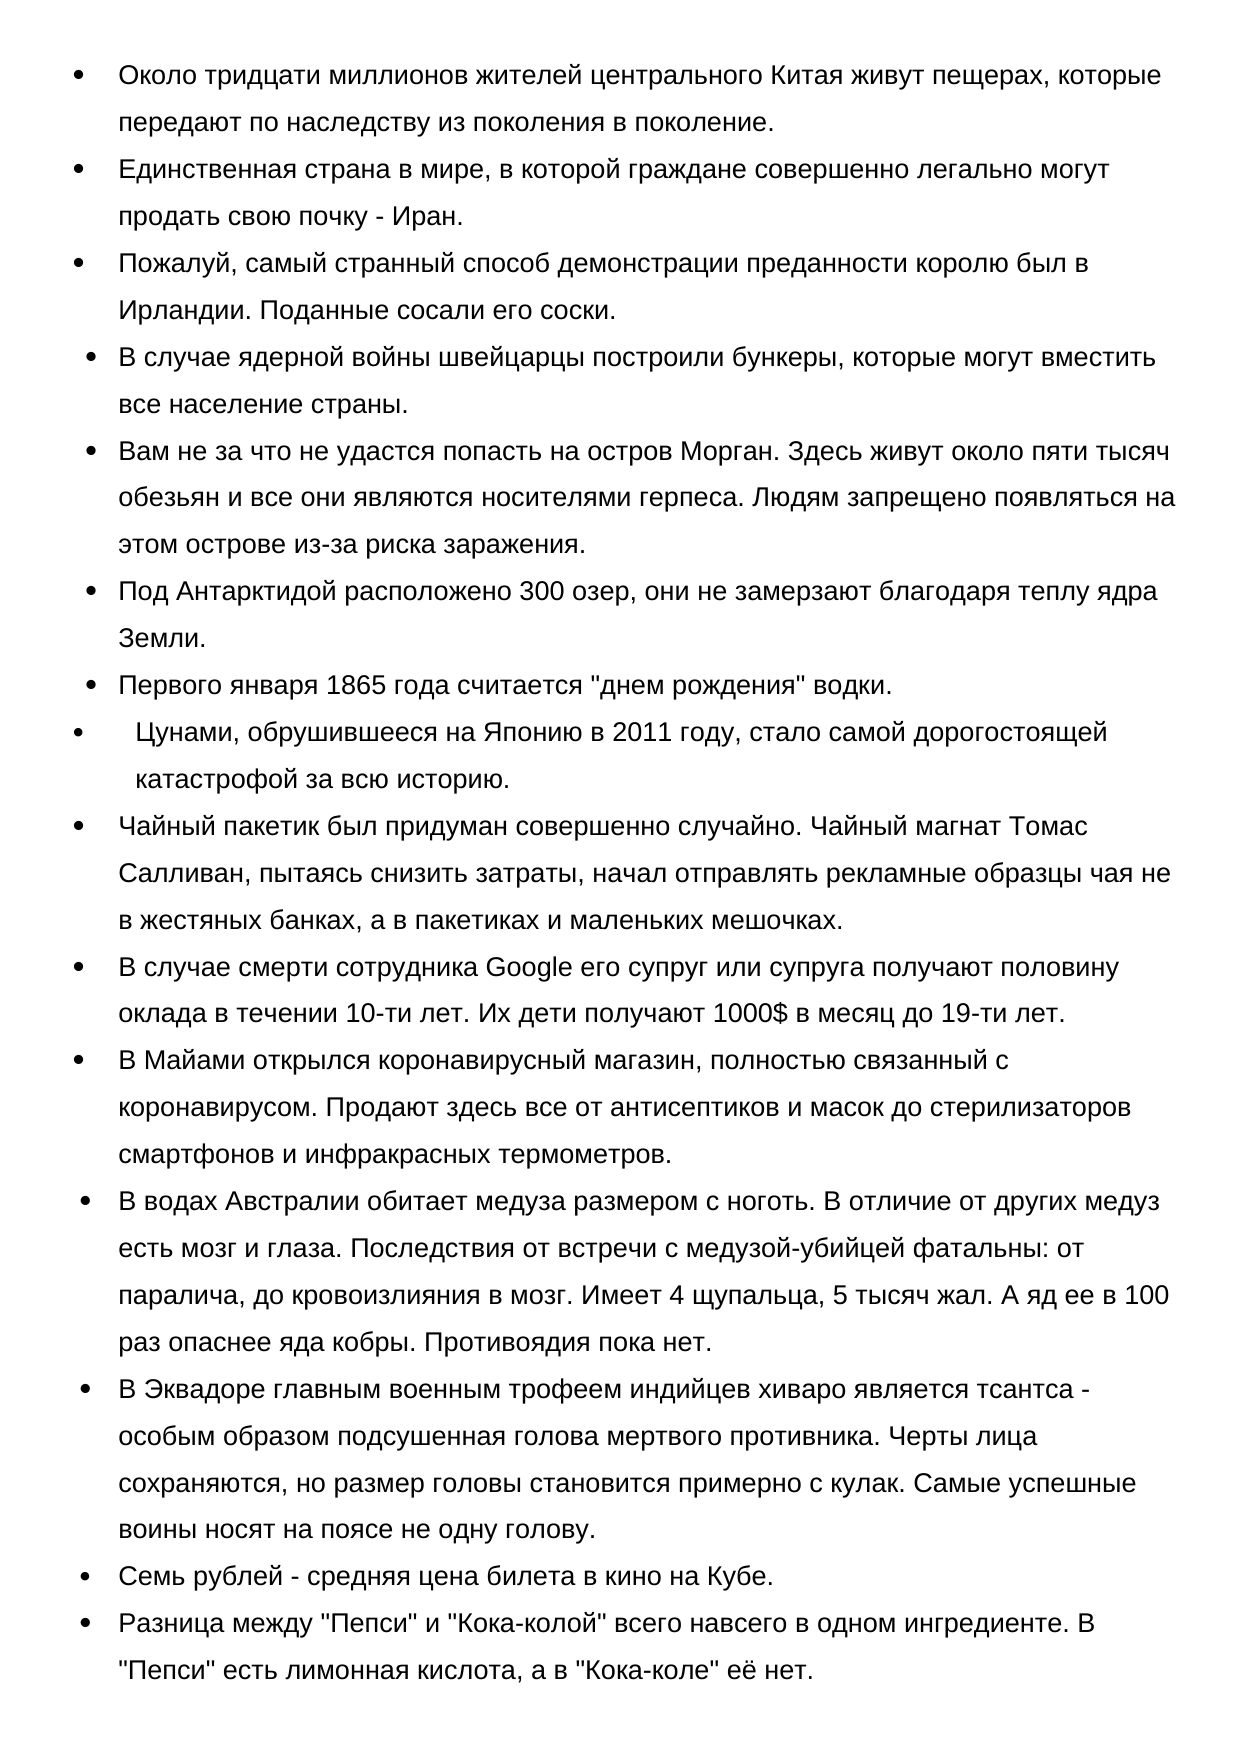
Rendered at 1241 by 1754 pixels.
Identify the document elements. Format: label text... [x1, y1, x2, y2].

list В случае смерти сотрудника Google его супруг или супруга получают половину оклада в течении 10-ти лет. Их дети получают 1000$ в месяц до 19-ти лет. [74, 951, 1181, 1029]
list В водах Австралии обитает медуза размером с ноготь. В отличие от других медуз есть мозг и глаза. Последствия от встречи с медузой-убийцей фатальны: от паралича, до кровоизлияния в мозг. Имеет 4 щупальца, 5 тысяч жал. А яд ее в 100 раз опаснее яда кобры. Противоядия пока нет. [81, 1185, 1181, 1357]
list Чайный пакетик был придуман совершенно случайно. Чайный магнат Томас Салливан, пытаясь снизить затраты, начал отправлять рекламные образцы чая не в жестяных банках, а в пакетиках и маленьких мешочках. [74, 810, 1181, 935]
list Пожалуй, самый странный способ демонстрации преданности королю был в Ирландии. Поданные сосали его соски. [74, 247, 1181, 325]
list В Эквадоре главным военным трофеем индийцев хиваро является тсантса - особым образом подсушенная голова мертвого противника. Черты лица сохраняются, но размер головы становится примерно с кулак. Самые успешные воины носят на поясе не одну голову. [81, 1373, 1181, 1545]
list Единственная страна в мире, в которой граждане совершенно легально могут продать свою почку - Иран. [74, 153, 1181, 231]
list В Майами открылся коронавирусный магазин, полностью связанный с коронавирусом. Продают здесь все от антисептиков и масок до стерилизаторов смартфонов и инфракрасных термометров. [74, 1044, 1181, 1169]
list Первого января 1865 года считается "днем рождения" водки. [86, 669, 1181, 700]
list Разница между "Пепси" и "Кока-колой" всего навсего в одном ингредиенте. В "Пепси" есть лимонная кислота, а в "Кока-коле" её нет. [81, 1607, 1181, 1685]
list Вам не за что не удастся попасть на остров Морган. Здесь живут около пяти тысяч обезьян и все они являются носителями герпеса. Людям запрещено появляться на этом острове из-за риска заражения. [86, 434, 1181, 559]
list Под Антарктидой расположено 300 озер, они не замерзают благодаря теплу ядра Земли. [86, 575, 1181, 653]
list Семь рублей - средняя цена билета в кино на Кубе. [81, 1560, 1181, 1592]
list Около тридцати миллионов жителей центрального Китая живут пещерах, которые передают по наследству из поколения в поколение. [74, 59, 1181, 137]
list Цунами, обрушившееся на Японию в 2011 году, стало самой дорогостоящей катастрофой за всю историю. [74, 716, 1181, 794]
list В случае ядерной войны швейцарцы построили бункеры, которые могут вместить все население страны. [86, 341, 1181, 419]
